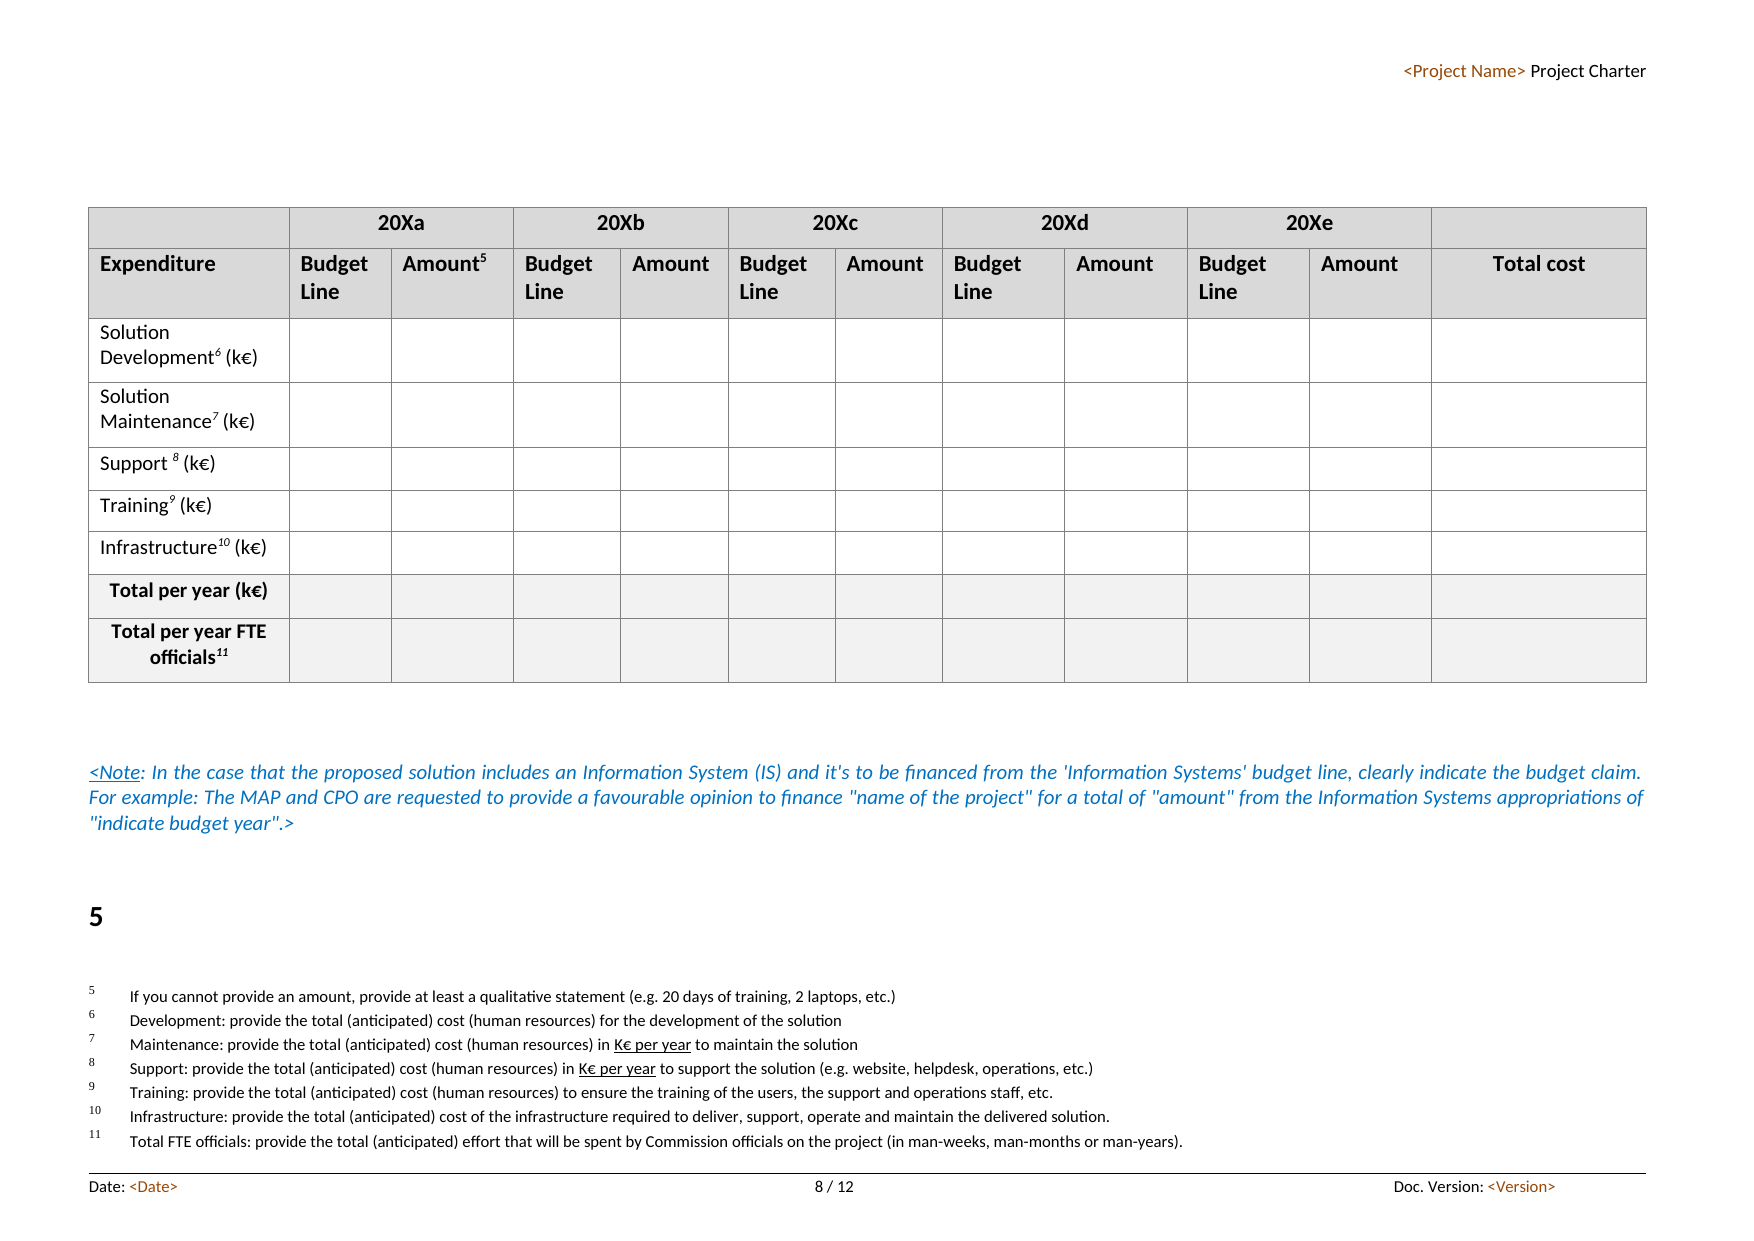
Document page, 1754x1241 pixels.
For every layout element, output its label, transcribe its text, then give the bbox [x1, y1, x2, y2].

table_cell [392, 448, 513, 490]
table_cell [1432, 575, 1646, 618]
table_cell [1310, 575, 1431, 618]
table_cell [621, 532, 728, 574]
table_cell [392, 532, 513, 574]
table_cell [621, 575, 728, 618]
table_cell [1065, 575, 1187, 618]
table_cell [392, 319, 513, 382]
table_cell Total cost [1432, 249, 1646, 318]
table_cell [836, 319, 942, 382]
table_cell [943, 383, 1064, 447]
table_cell Expenditure [89, 249, 289, 318]
table_cell [514, 383, 620, 447]
table_cell [729, 575, 835, 618]
table_header 20Xe [1188, 208, 1431, 248]
table_cell [621, 491, 728, 531]
table_cell [1188, 383, 1309, 447]
table_cell [392, 575, 513, 618]
table_cell [729, 448, 835, 490]
table_cell Budget Line [290, 249, 391, 318]
table_cell Budget Line [1188, 249, 1309, 318]
table_cell [1432, 532, 1646, 574]
table_cell [290, 575, 391, 618]
table_cell [836, 383, 942, 447]
table_cell [621, 619, 728, 682]
table_cell [514, 575, 620, 618]
table_cell [1065, 532, 1187, 574]
table_cell [621, 383, 728, 447]
table_cell [290, 491, 391, 531]
table_cell [943, 491, 1064, 531]
table_cell [392, 619, 513, 682]
table_cell [1310, 383, 1431, 447]
table_cell Support (k€) [89, 448, 289, 490]
table_cell [514, 491, 620, 531]
table_cell [514, 619, 620, 682]
table_cell [836, 448, 942, 490]
table_header 20Xd [943, 208, 1187, 248]
table_cell [290, 532, 391, 574]
table_cell [621, 319, 728, 382]
table_cell [836, 532, 942, 574]
table_cell [1188, 575, 1309, 618]
table_cell Amount [1065, 249, 1187, 318]
table_cell [1188, 448, 1309, 490]
table_cell [943, 319, 1064, 382]
table_cell Training (k€) [89, 491, 289, 531]
table_cell [392, 383, 513, 447]
table_cell Solution Development (k€) [89, 319, 289, 382]
table_cell [1432, 619, 1646, 682]
table_header [89, 208, 289, 248]
table_cell Solution Maintenance (k€) [89, 383, 289, 447]
table_cell [729, 319, 835, 382]
table_cell [1310, 532, 1431, 574]
table_cell [1310, 319, 1431, 382]
table_header [1432, 208, 1646, 248]
table_cell [1432, 319, 1646, 382]
table_header 20Xa [290, 208, 513, 248]
table_cell [943, 575, 1064, 618]
table_cell [514, 319, 620, 382]
table_header 20Xb [514, 208, 728, 248]
table_cell [290, 448, 391, 490]
table_cell [836, 575, 942, 618]
table_cell [943, 448, 1064, 490]
table_cell Amount [392, 249, 513, 318]
text <Note: In the case that the proposed solution includes an Information System (IS) and it's to be financed from the 'Information Systems' budget line, clearly indicate the budget claim. For example: The MAP and CPO are requested to provide a favourable opinion to finance "name of the project" for a total of "amount" from the Information Systems appropriations of "indicate budget year".> [89, 759, 1646, 835]
table_cell [729, 532, 835, 574]
table_cell Budget Line [943, 249, 1064, 318]
table_cell [290, 319, 391, 382]
table_cell Amount [1310, 249, 1431, 318]
table_cell [1065, 383, 1187, 447]
table_cell [1310, 491, 1431, 531]
table_cell [1432, 448, 1646, 490]
table_cell [1432, 383, 1646, 447]
table_cell [514, 448, 620, 490]
table_header 20Xc [729, 208, 942, 248]
table_cell [1188, 319, 1309, 382]
table_cell Budget Line [729, 249, 835, 318]
table_cell Budget Line [514, 249, 620, 318]
table_cell [1310, 619, 1431, 682]
table_cell [1065, 619, 1187, 682]
table_cell [943, 532, 1064, 574]
table_cell [1188, 491, 1309, 531]
table_cell [290, 383, 391, 447]
table_cell [514, 532, 620, 574]
table_cell [1188, 532, 1309, 574]
table_cell Infrastructure (k€) [89, 532, 289, 574]
table_cell Total per year FTE officials [89, 619, 289, 682]
table_cell Total per year (k€) [89, 575, 289, 618]
table_cell [1188, 619, 1309, 682]
table_cell [1310, 448, 1431, 490]
table_cell Amount [836, 249, 942, 318]
table_cell [836, 491, 942, 531]
table_cell [1065, 491, 1187, 531]
table_cell [729, 491, 835, 531]
table_cell [1432, 491, 1646, 531]
table_cell Amount [621, 249, 728, 318]
table_cell [392, 491, 513, 531]
table_cell [729, 383, 835, 447]
table_cell [1065, 319, 1187, 382]
table_cell [621, 448, 728, 490]
table_cell [836, 619, 942, 682]
table_cell [290, 619, 391, 682]
table_cell [943, 619, 1064, 682]
table_cell [729, 619, 835, 682]
table_cell [1065, 448, 1187, 490]
